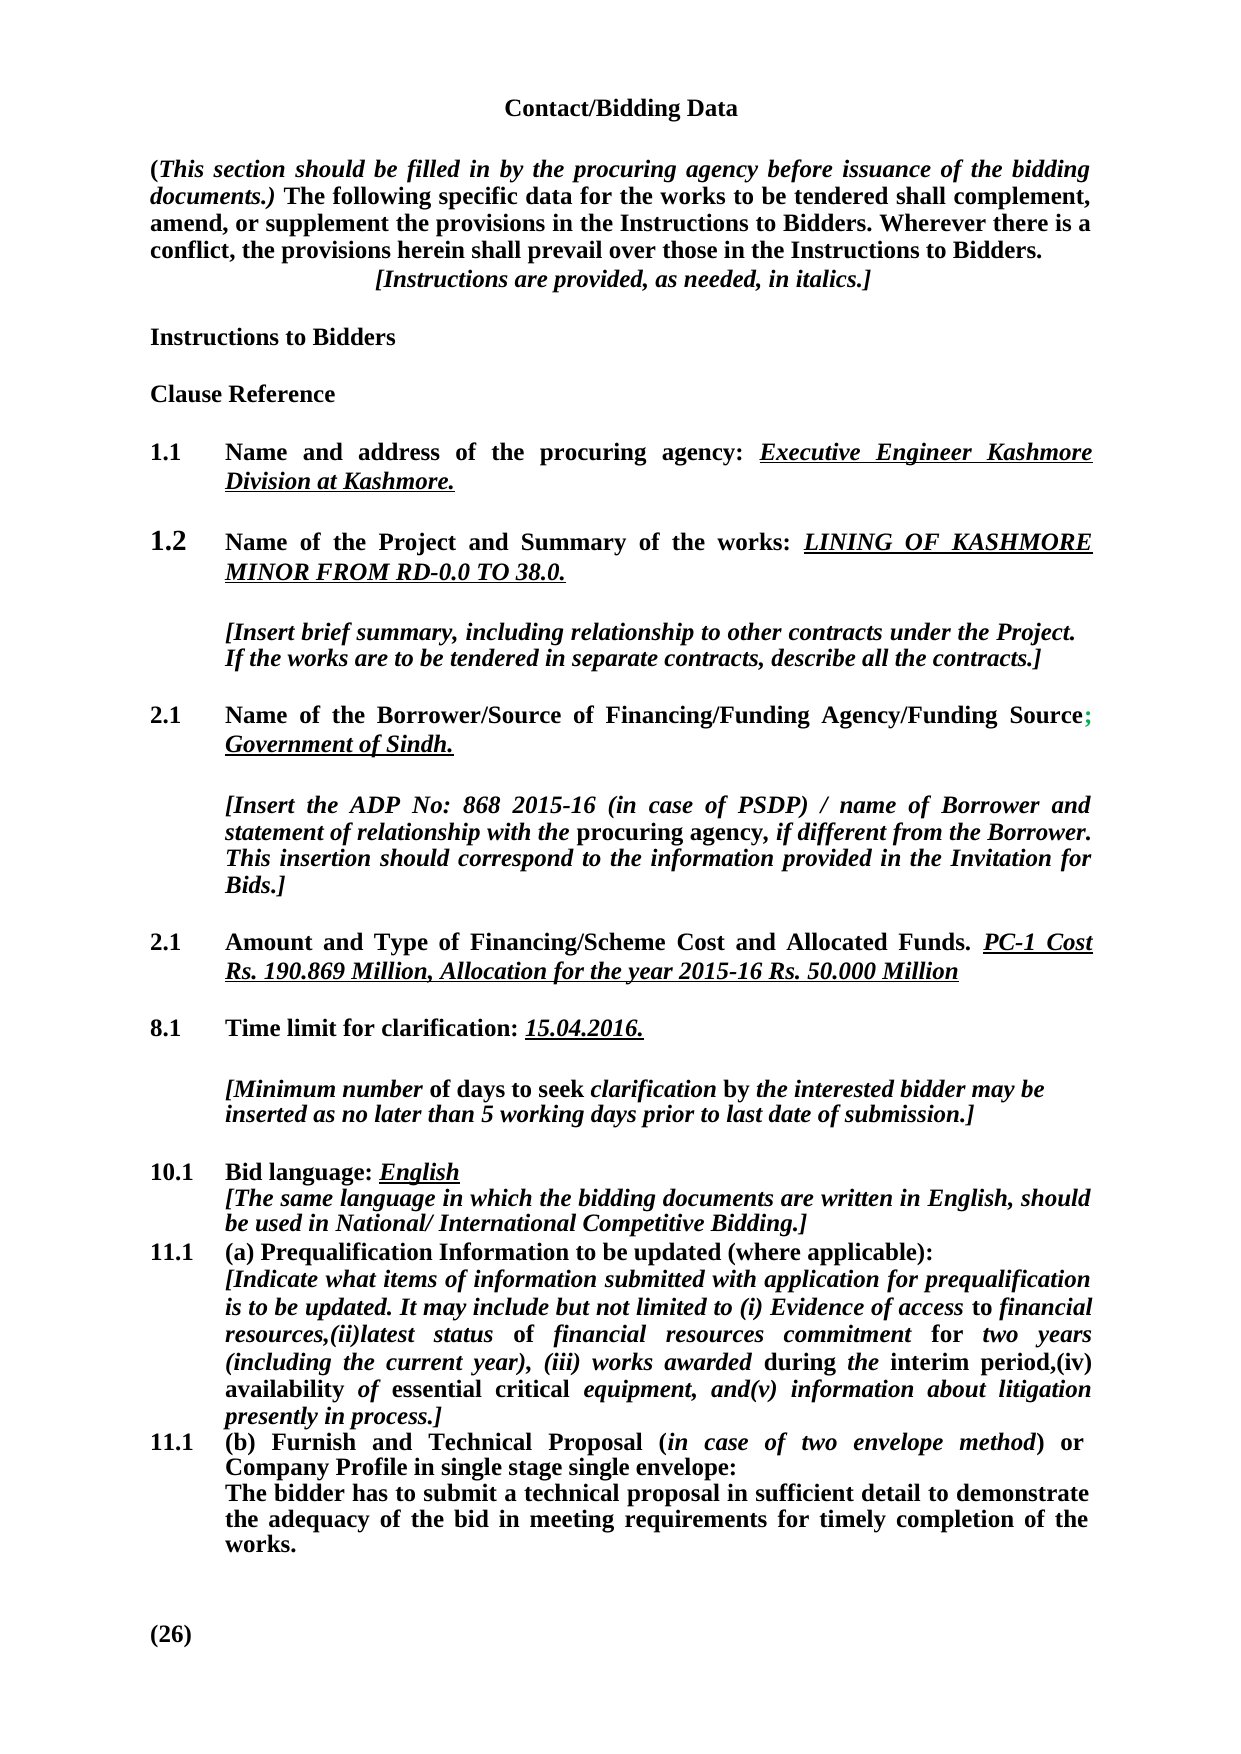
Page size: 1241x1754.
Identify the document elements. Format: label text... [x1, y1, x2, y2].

text Clause Reference [150, 379, 1092, 408]
text [Minimum number of days to seek clarification by the interested bidder may be inserted as no later than 5 working days prior to last date of submission.] [225, 1077, 1090, 1128]
list Bid language: English [150, 1157, 1092, 1186]
text Instructions to Bidders [150, 322, 1092, 351]
text [Insert brief summary, including relationship to other contracts under the Project. If the works are to be tendered in separate contracts, describe all the contracts.] [225, 620, 1078, 672]
text [Instructions are provided, as needed, in italics.] [375, 264, 1092, 293]
list Amount and Type of Financing/Scheme Cost and Allocated Funds. PC-1 Cost Rs. 190.869 Million, Allocation for the year 2015-16 Rs. 50.000 Million [150, 927, 1092, 985]
list Name and address of the procuring agency: Executive Engineer Kashmore Division at Kashmore. [150, 437, 1092, 494]
text Contact/Bidding Data [504, 93, 1092, 122]
list Time limit for clarification: 15.04.2016. [150, 1013, 1092, 1042]
text (26) [150, 1619, 1092, 1648]
text (This section should be filled in by the procuring agency before issuance of the bidding documents.) The following specific data for the works to be tendered shall complement, amend, or supplement the provisions in the Instructions to Bidders. Wherever there is a conflict, the provisions herein shall prevail over those in the Instructions to Bidders. [150, 156, 1092, 264]
text [The same language in which the bidding documents are written in English, should be used in National/ International Competitive Bidding.] [225, 1186, 1092, 1237]
list (b) Furnish and Technical Proposal (in case of two envelope method) or Company Profile in single stage single envelope: [150, 1430, 1084, 1481]
list (a) Prequalification Information to be updated (where applicable): [150, 1237, 1092, 1266]
text [Indicate what items of information submitted with application for prequalification is to be updated. It may include but not limited to (i) Evidence of access to financial resources,(ii)latest status of financial resources commitment for two years (including the current year), (iii) works awarded during the interim period,(iv) availability of essential critical equipment, and(v) information about litigation presently in process.] [225, 1266, 1092, 1430]
list Name of the Project and Summary of the works: LINING OF KASHMORE MINOR FROM RD-0.0 TO 38.0. [150, 523, 1092, 586]
text [Insert the ADP No: 868 2015-16 (in case of PSDP) / name of Borrower and statement of relationship with the procuring agency, if different from the Borrower. This insertion should correspond to the information provided in the Invitation for Bids.] [225, 793, 1092, 898]
list Name of the Borrower/Source of Financing/Funding Agency/Funding Source; Government of Sindh. [150, 701, 1092, 758]
text The bidder has to submit a technical proposal in sufficient detail to demonstrate the adequacy of the bid in meeting requirements for timely completion of the works. [225, 1481, 1090, 1558]
